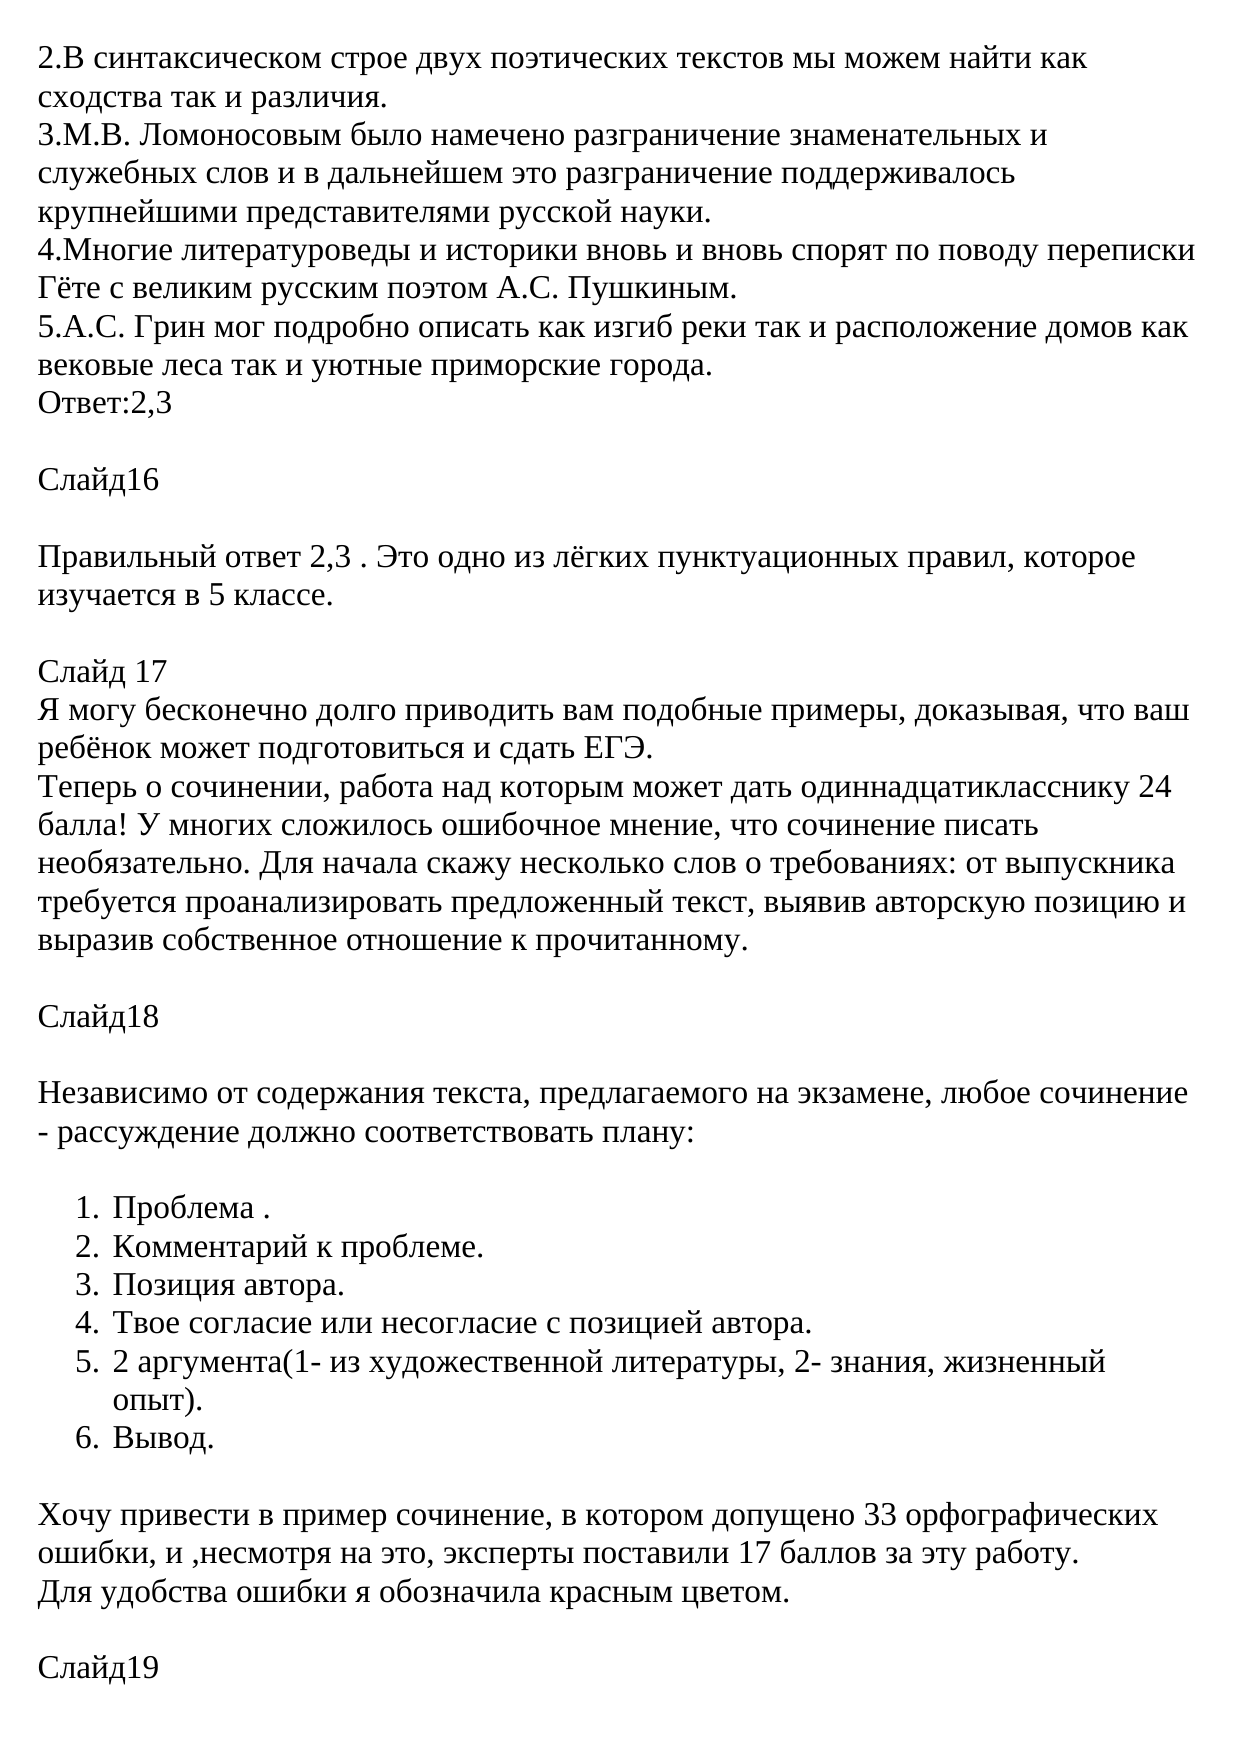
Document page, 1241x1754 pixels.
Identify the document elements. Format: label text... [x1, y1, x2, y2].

text 3.М.В. Ломоносовым было намечено разграничение знаменательных и служебных слов и в дальнейшем это разграничение поддерживалось крупнейшими представителями русской науки. [37, 114, 1203, 229]
list Вывод. [75, 1417, 1203, 1456]
list Проблема . [75, 1187, 1203, 1226]
text Для удобства ошибки я обозначила красным цветом. [37, 1571, 1203, 1609]
list Комментарий к проблеме. [75, 1226, 1203, 1264]
list 2 аргумента(1- из художественной литературы, 2- знания, жизненный опыт). [75, 1341, 1203, 1417]
text Слайд16 [37, 459, 1203, 497]
text Слайд19 [37, 1647, 1203, 1686]
text Теперь о сочинении, работа над которым может дать одиннадцатикласснику 24 балла! У многих сложилось ошибочное мнение, что сочинение писать необязательно. Для начала скажу несколько слов о требованиях: от выпускника требуется проанализировать предложенный текст, выявив авторскую позицию и выразив собственное отношение к прочитанному. [37, 766, 1203, 957]
list Твое согласие или несогласие с позицией автора. [75, 1302, 1203, 1341]
text Я могу бесконечно долго приводить вам подобные примеры, доказывая, что ваш ребёнок может подготовиться и сдать ЕГЭ. [37, 689, 1203, 766]
text Ответ:2,3 [37, 382, 1203, 421]
list Позиция автора. [75, 1264, 1203, 1302]
text Слайд18 [37, 996, 1203, 1034]
text 5.А.С. Грин мог подробно описать как изгиб реки так и расположение домов как вековые леса так и уютные приморские города. [37, 306, 1203, 382]
text Независимо от содержания текста, предлагаемого на экзамене, любое сочинение - рассуждение должно соответствовать плану: [37, 1072, 1203, 1149]
text Правильный ответ 2,3 . Это одно из лёгких пунктуационных правил, которое изучается в 5 классе. [37, 536, 1203, 612]
text 2.В синтаксическом строе двух поэтических текстов мы можем найти как сходства так и различия. [37, 37, 1203, 114]
text Слайд 17 [37, 651, 1203, 689]
text Хочу привести в пример сочинение, в котором допущено 33 орфографических ошибки, и ,несмотря на это, эксперты поставили 17 баллов за эту работу. [37, 1494, 1203, 1571]
text 4.Многие литературоведы и историки вновь и вновь спорят по поводу переписки Гёте с великим русским поэтом А.С. Пушкиным. [37, 229, 1203, 306]
